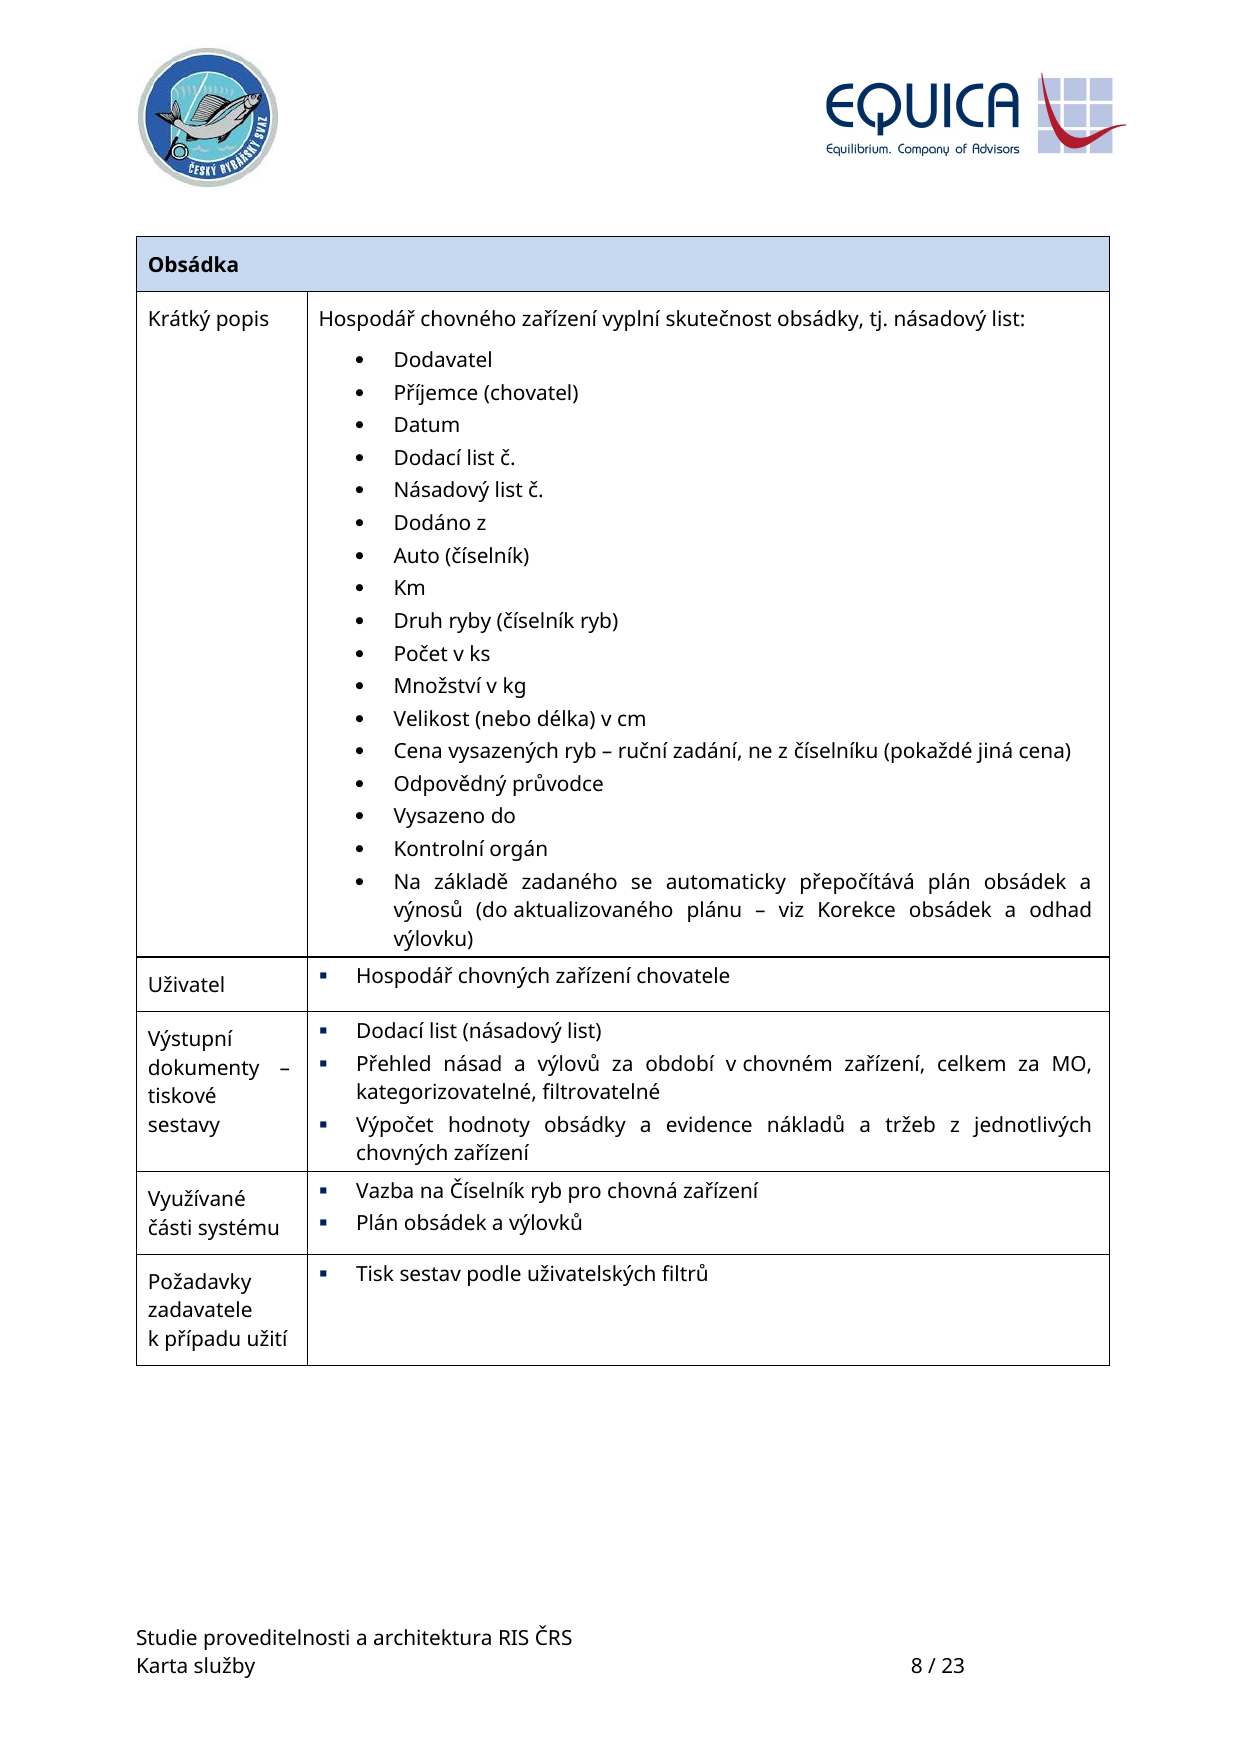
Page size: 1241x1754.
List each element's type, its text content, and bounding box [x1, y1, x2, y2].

table_cell Uživatel [137, 958, 307, 1011]
table_cell Využívané části systému [137, 1172, 307, 1254]
picture [136, 46, 278, 188]
table_header Obsádka [137, 237, 1109, 291]
table_cell Dodací list (násadový list) Přehled násad a výlovů za období v chovném zařízení, celkem za MO, kategorizovatelné, filtrovatelné Výpočet hodnoty obsádky a evidence nákladů a tržeb z jednotlivých chovných zařízení [308, 1012, 1109, 1171]
table_cell Hospodář chovných zařízení chovatele [308, 958, 1109, 1011]
table_cell Krátký popis [137, 292, 307, 956]
table_cell Požadavky zadavatele k případu užití [137, 1255, 307, 1365]
table_cell Výstupní dokumenty – tiskové sestavy [137, 1012, 307, 1171]
table_cell Hospodář chovného zařízení vyplní skutečnost obsádky, tj. násadový list: Dodavatel Příjemce (chovatel) Datum Dodací list č. Násadový list č. Dodáno z Auto (číselník) Km Druh ryby (číselník ryb) Počet v ks Množství v kg Velikost (nebo délka) v cm Cena vysazených ryb – ruční zadání, ne z číselníku (pokaždé jiná cena) Odpovědný průvodce Vysazeno do Kontrolní orgán Na základě zadaného se automaticky přepočítává plán obsádek a výnosů (do aktualizovaného plánu – viz Korekce obsádek a odhad výlovku) [308, 292, 1109, 956]
table_cell Tisk sestav podle uživatelských filtrů [308, 1255, 1109, 1365]
table_cell Vazba na Číselník ryb pro chovná zařízení Plán obsádek a výlovků [308, 1172, 1109, 1254]
picture [826, 73, 1127, 156]
